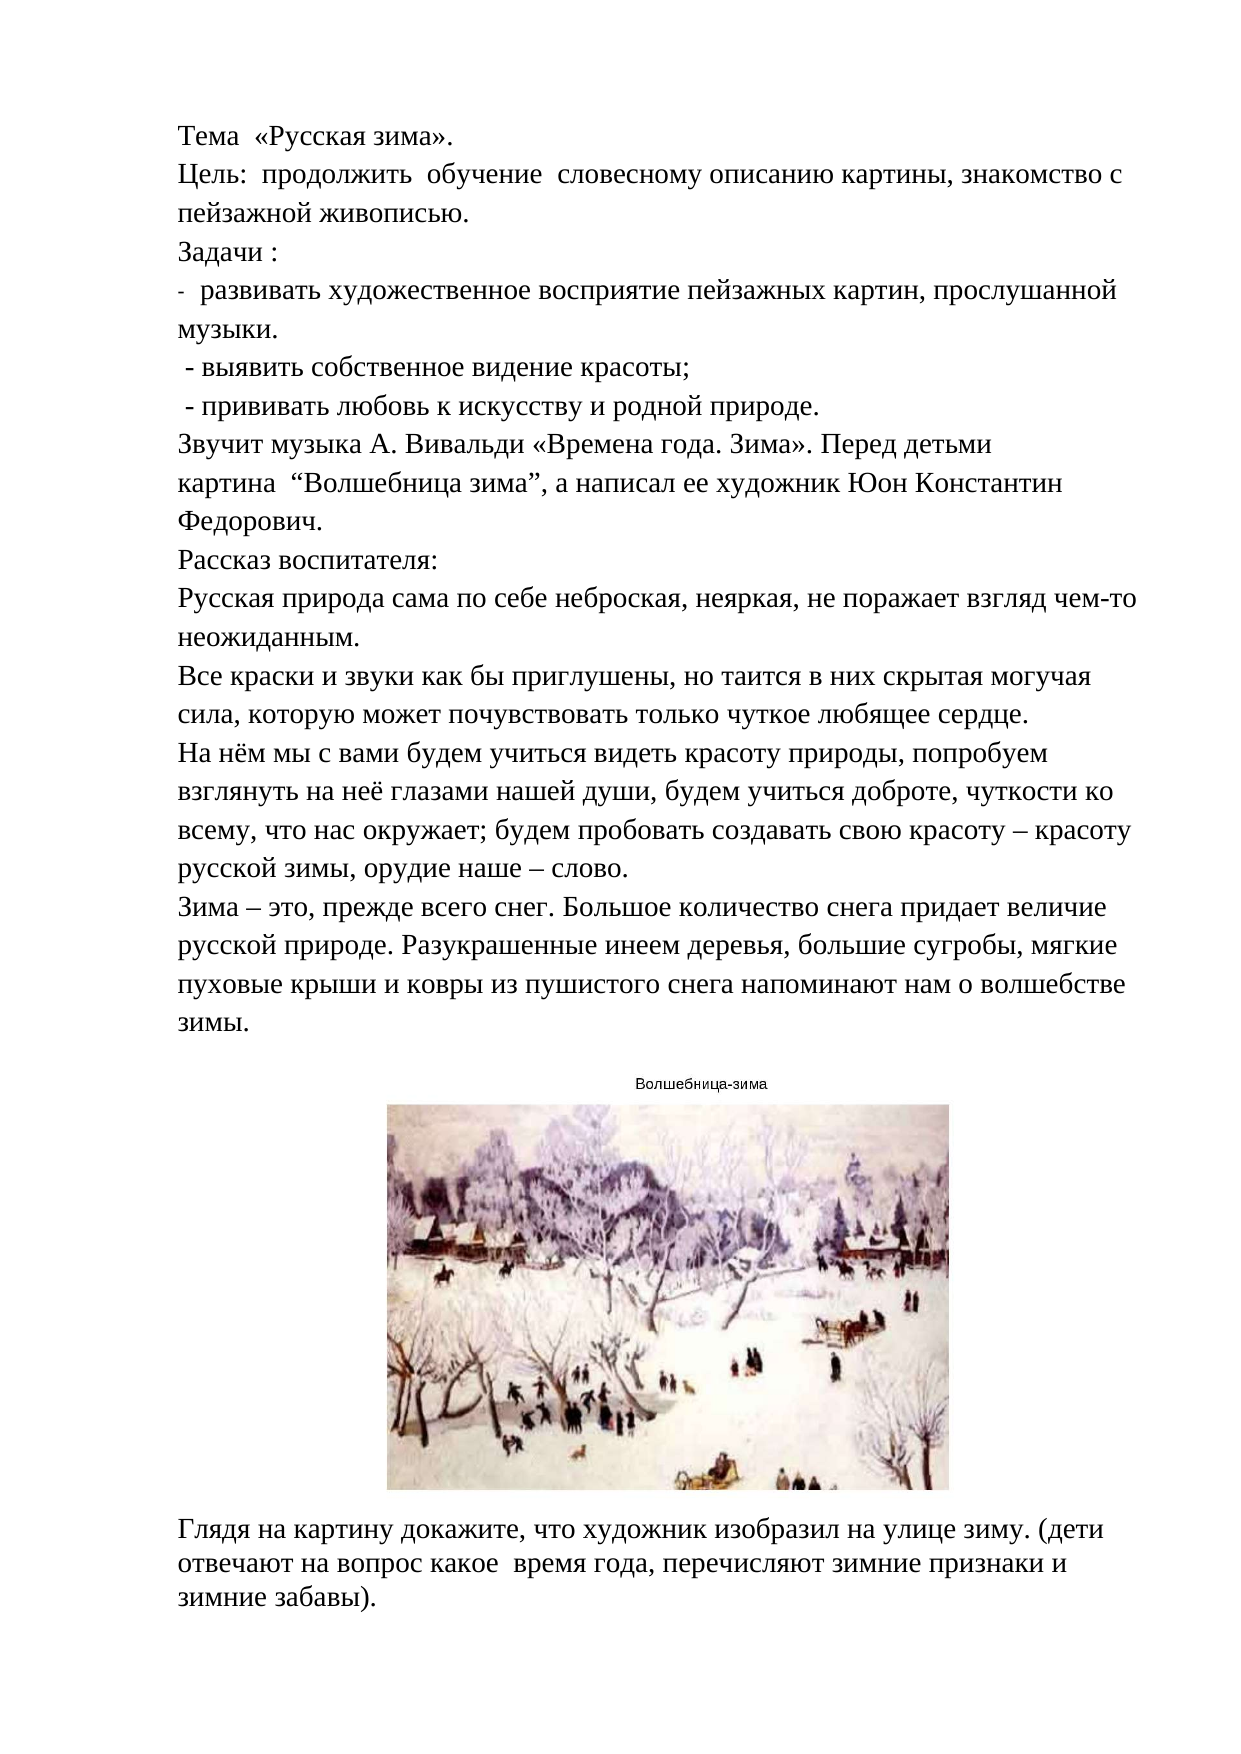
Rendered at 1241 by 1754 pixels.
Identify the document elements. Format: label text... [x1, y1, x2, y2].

text - развивать художественное восприятие пейзажных картин, прослушанной музыки. [177, 272, 1152, 344]
text картина “Волшебница зима”, а написал ее художник Юон Константин Федорович. [177, 465, 1152, 537]
text Глядя на картину докажите, что художник изобразил на улице зиму. (дети отвечают на вопрос какое время года, перечисляют зимние признаки и зимние забавы). [177, 1512, 1152, 1612]
text Цель: продолжить обучение словесному описанию картины, знакомство с пейзажной живописью. [177, 157, 1152, 229]
text - прививать любовь к искусству и родной природе. [177, 388, 1152, 421]
picture [355, 1043, 974, 1508]
text - выявить собственное видение красоты; [177, 349, 1152, 383]
text Русская природа сама по себе неброская, неяркая, не поражает взгляд чем-то неожиданным. [177, 581, 1152, 653]
text Все краски и звуки как бы приглушены, но таится в них скрытая могучая сила, которую может почувствовать только чуткое любящее сердце. [177, 658, 1152, 730]
text Звучит музыка А. Вивальди «Времена года. Зима». Перед детьми [177, 426, 1152, 460]
text На нём мы с вами будем учиться видеть красоту природы, попробуем взглянуть на неё глазами нашей души, будем учиться доброте, чуткости ко всему, что нас окружает; будем пробовать создавать свою красоту – красоту русской зимы, орудие наше – слово. [177, 735, 1152, 884]
text Рассказ воспитателя: [177, 542, 1152, 576]
text Тема «Русская зима». [177, 118, 1152, 152]
text Задачи : [177, 234, 1152, 267]
text Зима – это, прежде всего снег. Большое количество снега придает величие русской природе. Разукрашенные инеем деревья, большие сугробы, мягкие пуховые крыши и ковры из пушистого снега напоминают нам о волшебстве зимы. [177, 889, 1152, 1038]
